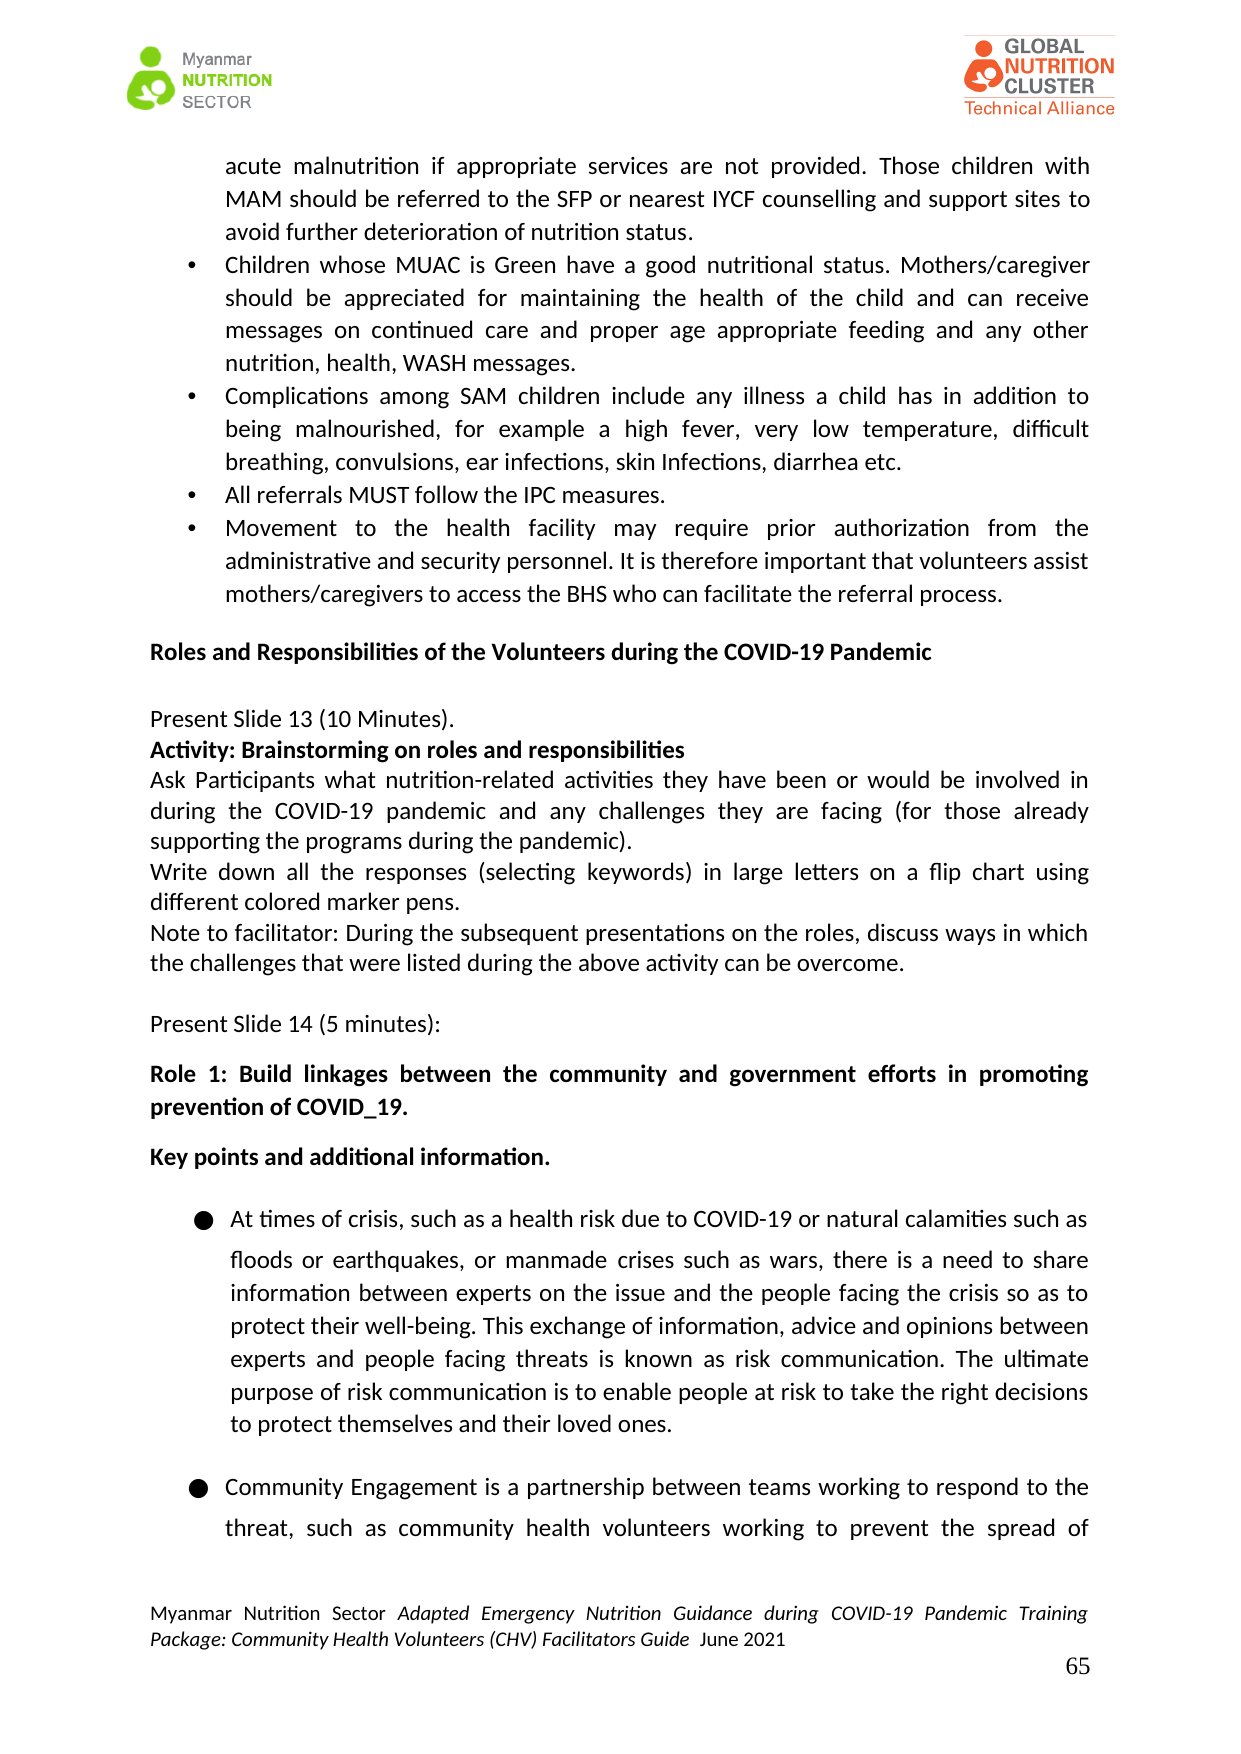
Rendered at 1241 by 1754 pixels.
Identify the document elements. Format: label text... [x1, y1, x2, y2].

subtitle Roles and Responsibilities of the Volunteers during the COVID-19 Pandemic [150, 636, 1090, 666]
list At times of crisis, such as a health risk due to COVID-19 or natural calamities such as floods or earthquakes, or manmade crises such as wars, there is a need to share information between experts on the issue and the people facing the crisis so as to protect their well-being. This exchange of information, advice and opinions between experts and people facing threats is known as risk communication. The ultimate purpose of risk communication is to enable people at risk to take the right decisions to protect themselves and their loved ones. [193, 1190, 1090, 1439]
text Present Slide 13 (10 Minutes). [150, 703, 1090, 734]
text Role 1: Build linkages between the community and government efforts in promoting prevention of COVID_19. [150, 1058, 1090, 1122]
list Movement to the health facility may require prior authorization from the administrative and security personnel. It is therefore important that volunteers assist mothers/caregivers to access the BHS who can facilitate the referral process. [187, 512, 1090, 608]
picture [964, 35, 1115, 119]
list Children whose MUAC is Green have a good nutritional status. Mothers/caregiver should be appreciated for maintaining the health of the child and can receive messages on continued care and proper age appropriate feeding and any other nutrition, health, WASH messages. [187, 249, 1090, 378]
list Complications among SAM children include any illness a child has in addition to being malnourished, for example a high fever, very low temperature, difficult breathing, convulsions, ear infections, skin Infections, diarrhea etc. [187, 380, 1090, 477]
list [187, 1458, 1090, 1542]
text Ask Participants what nutrition-related activities they have been or would be involved in during the COVID-19 pandemic and any challenges they are facing (for those already supporting the programs during the pandemic). [150, 764, 1090, 856]
text Present Slide 14 (5 minutes): [150, 1009, 1090, 1039]
text Write down all the responses (selecting keywords) in large letters on a flip chart using different colored marker pens. [150, 856, 1090, 917]
text Activity: Brainstorming on roles and responsibilities [150, 734, 1090, 764]
text Key points and additional information. [150, 1141, 1090, 1171]
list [187, 150, 1090, 246]
list All referrals MUST follow the IPC measures. [187, 479, 1090, 510]
picture [109, 35, 299, 134]
text Note to facilitator: During the subsequent presentations on the roles, discuss ways in which the challenges that were listed during the above activity can be overcome. [150, 917, 1090, 978]
